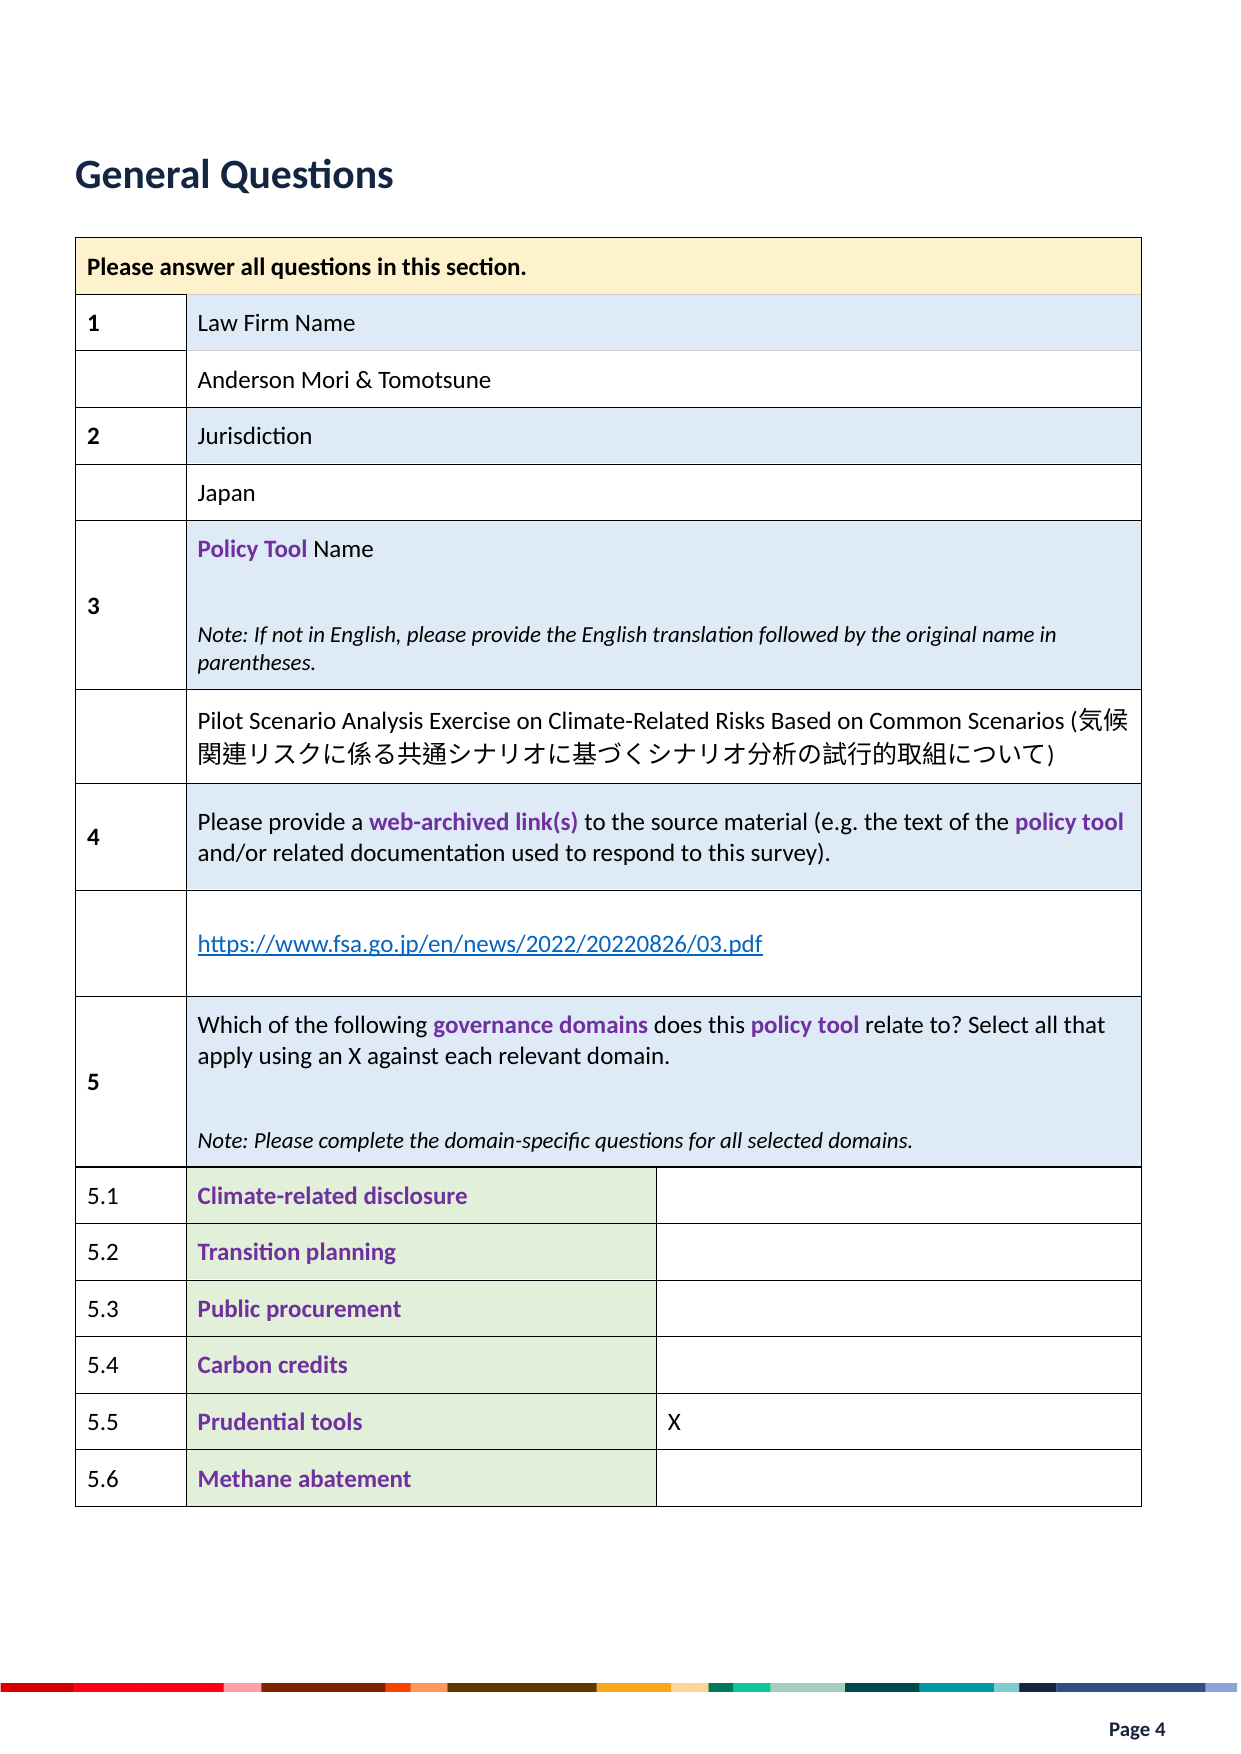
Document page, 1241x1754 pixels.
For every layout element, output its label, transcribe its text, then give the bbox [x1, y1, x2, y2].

table_cell X [657, 1394, 1141, 1449]
table_cell 5 [76, 997, 186, 1166]
table_cell Prudential tools [187, 1394, 656, 1449]
table_cell 5.5 [76, 1394, 186, 1449]
table_cell 5.3 [76, 1281, 186, 1336]
table_cell Which of the following governance domains does this policy tool relate to? Select all that apply using an X against each relevant domain. Note: Please complete the domain-specific questions for all selected domains. [187, 997, 1141, 1166]
table_cell Anderson Mori & Tomotsune [187, 351, 1141, 407]
table_cell https://www.fsa.go.jp/en/news/2022/20220826/03.pdf [187, 891, 1141, 996]
table_cell [76, 690, 186, 783]
table_cell Jurisdiction [187, 408, 1141, 463]
table_cell Methane abatement [187, 1450, 656, 1506]
table_cell [76, 351, 186, 407]
picture [0, 1683, 1236, 1692]
table_cell [657, 1281, 1141, 1336]
table_cell [657, 1224, 1141, 1279]
table_cell Policy Tool Name Note: If not in English, please provide the English translation followed by the original name in parentheses. [187, 521, 1141, 689]
table_cell Carbon credits [187, 1337, 656, 1393]
table_cell Public procurement [187, 1281, 656, 1336]
table_cell 1 [76, 295, 186, 350]
table_cell [76, 891, 186, 996]
table_cell 5.4 [76, 1337, 186, 1393]
table_cell Please provide a web-archived link(s) to the source material (e.g. the text of the policy tool and/or related documentation used to respond to this survey). [187, 784, 1141, 889]
table_cell 2 [76, 408, 186, 463]
table_cell Transition planning [187, 1224, 656, 1279]
table_cell Japan [187, 465, 1141, 520]
table_cell [76, 465, 186, 520]
table_cell [657, 1450, 1141, 1506]
table_cell 4 [76, 784, 186, 889]
table_cell 5.1 [76, 1168, 186, 1223]
table_cell [657, 1337, 1141, 1393]
table_cell 3 [76, 521, 186, 689]
table_cell [657, 1168, 1141, 1223]
table_cell 5.2 [76, 1224, 186, 1279]
table_header Please answer all questions in this section. [76, 238, 1141, 294]
table_cell Pilot Scenario Analysis Exercise on Climate-Related Risks Based on Common Scenarios (気候関連リスクに係る共通シナリオに基づくシナリオ分析の試行的取組について) [187, 690, 1141, 783]
table_cell Law Firm Name [187, 295, 1141, 350]
table_cell 5.6 [76, 1450, 186, 1506]
table_cell Climate-related disclosure [187, 1168, 656, 1223]
subtitle General Questions [75, 148, 1165, 199]
